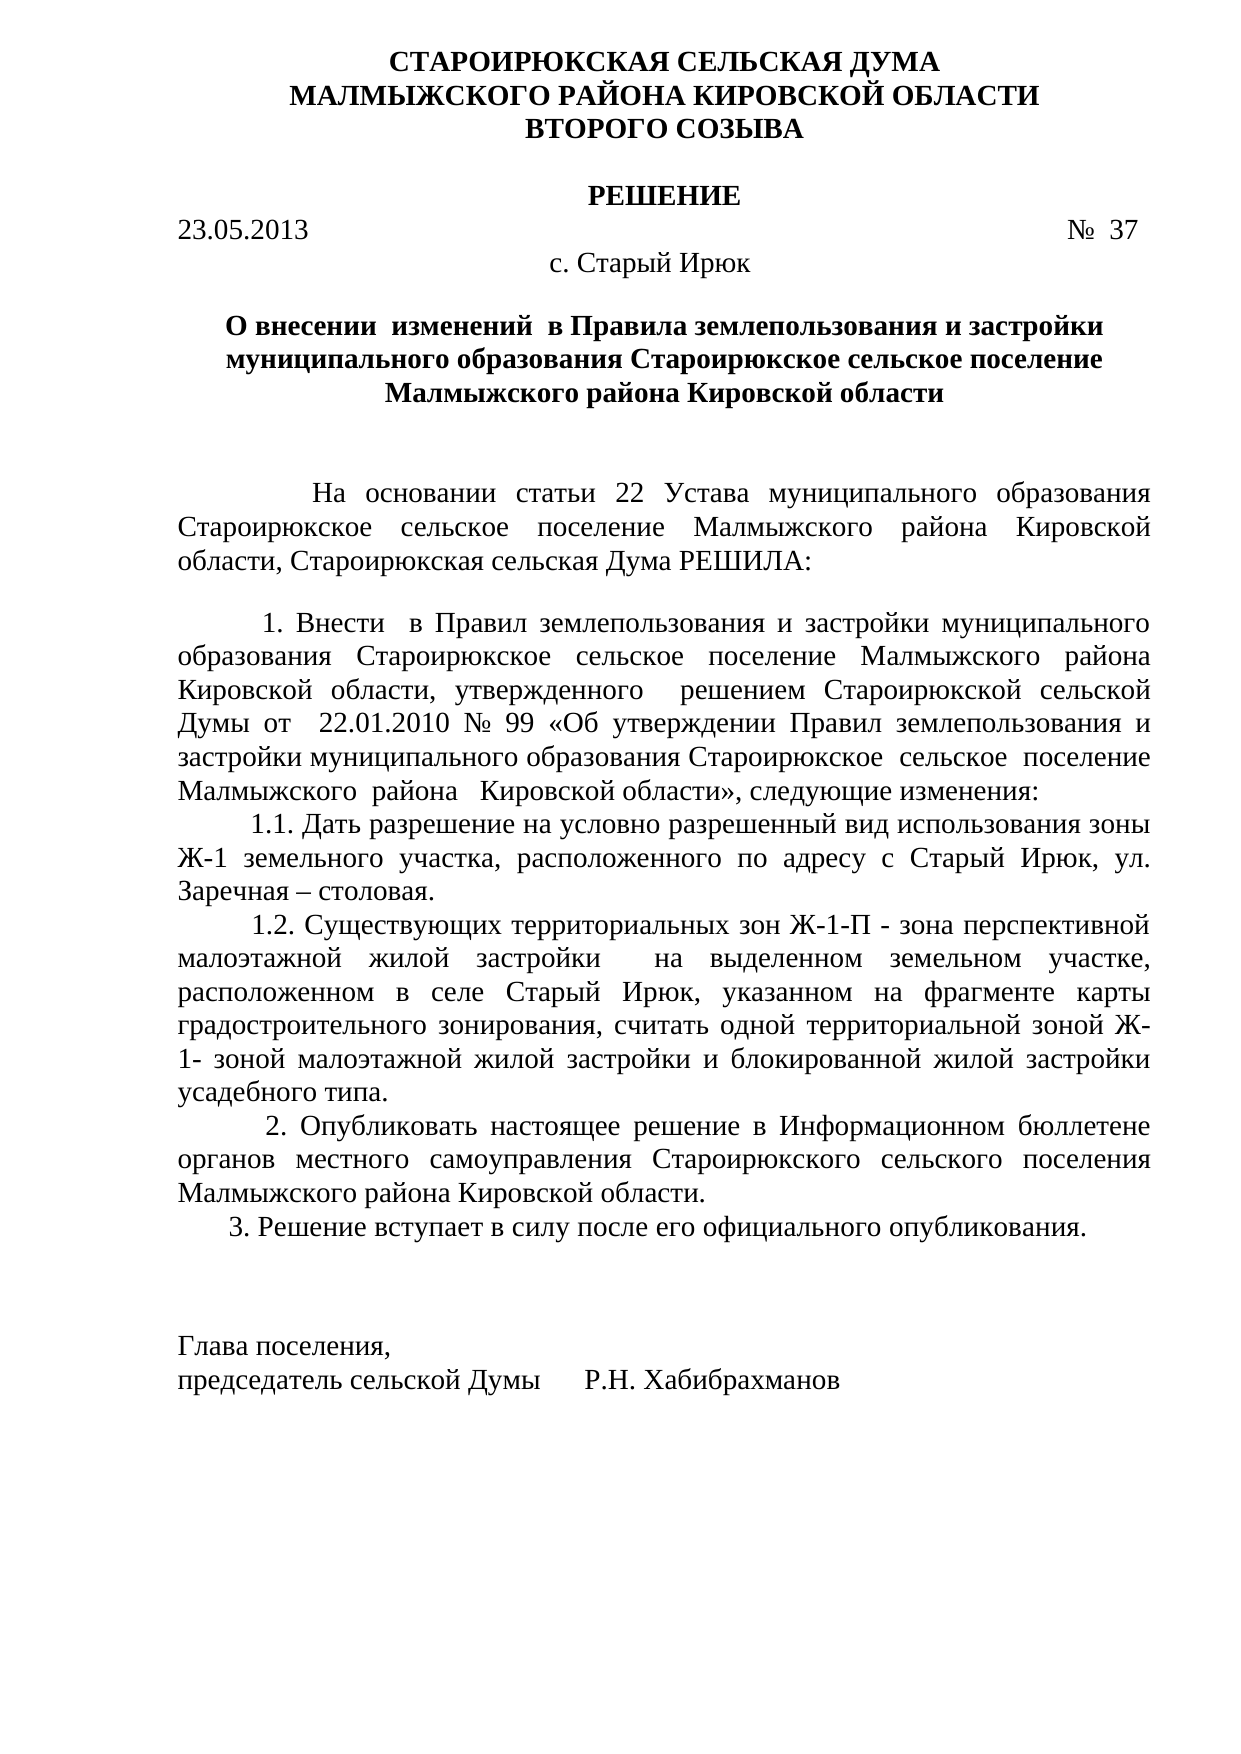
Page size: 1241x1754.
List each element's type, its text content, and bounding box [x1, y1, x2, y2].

text 2. Опубликовать настоящее решение в Информационном бюллетене органов местного самоуправления Староирюкского сельского поселения Малмыжского района Кировской области. [177, 1108, 1152, 1209]
text с. Старый Ирюк [177, 246, 1152, 279]
text Глава поселения, [177, 1328, 1152, 1362]
text РЕШЕНИЕ [177, 178, 1152, 212]
text О внесении изменений в Правила землепользования и застройки муниципального образования Староирюкское сельское поселение Малмыжского района Кировской области [177, 308, 1152, 408]
text 1.2. Существующих территориальных зон Ж-1-П - зона перспективной малоэтажной жилой застройки на выделенном земельном участке, расположенном в селе Старый Ирюк, указанном на фрагменте карты градостроительного зонирования, считать одной территориальной зоной Ж-1- зоной малоэтажной жилой застройки и блокированной жилой застройки усадебного типа. [177, 907, 1152, 1108]
text МАЛМЫЖСКОГО РАЙОНА КИРОВСКОЙ ОБЛАСТИ [177, 78, 1152, 111]
text 1.1. Дать разрешение на условно разрешенный вид использования зоны Ж-1 земельного участка, расположенного по адресу с Старый Ирюк, ул. Заречная – столовая. [177, 806, 1152, 907]
text СТАРОИРЮКСКАЯ СЕЛЬСКАЯ ДУМА [177, 44, 1152, 78]
text 3. Решение вступает в силу после его официального опубликования. [177, 1209, 1152, 1242]
text ВТОРОГО СОЗЫВА [177, 111, 1152, 145]
text 1. Внести в Правил землепользования и застройки муниципального образования Староирюкское сельское поселение Малмыжского района Кировской области, утвержденного решением Староирюкской сельской Думы от 22.01.2010 № 99 «Об утверждении Правил землепользования и застройки муниципального образования Староирюкское сельское поселение Малмыжского района Кировской области», следующие изменения: [177, 605, 1152, 806]
text На основании статьи 22 Устава муниципального образования Староирюкское сельское поселение Малмыжского района Кировской области, Староирюкская сельская Дума РЕШИЛА: [177, 476, 1152, 576]
text председатель сельской Думы Р.Н. Хабибрахманов [177, 1362, 1152, 1396]
text 23.05.2013 № 37 [177, 212, 1152, 246]
